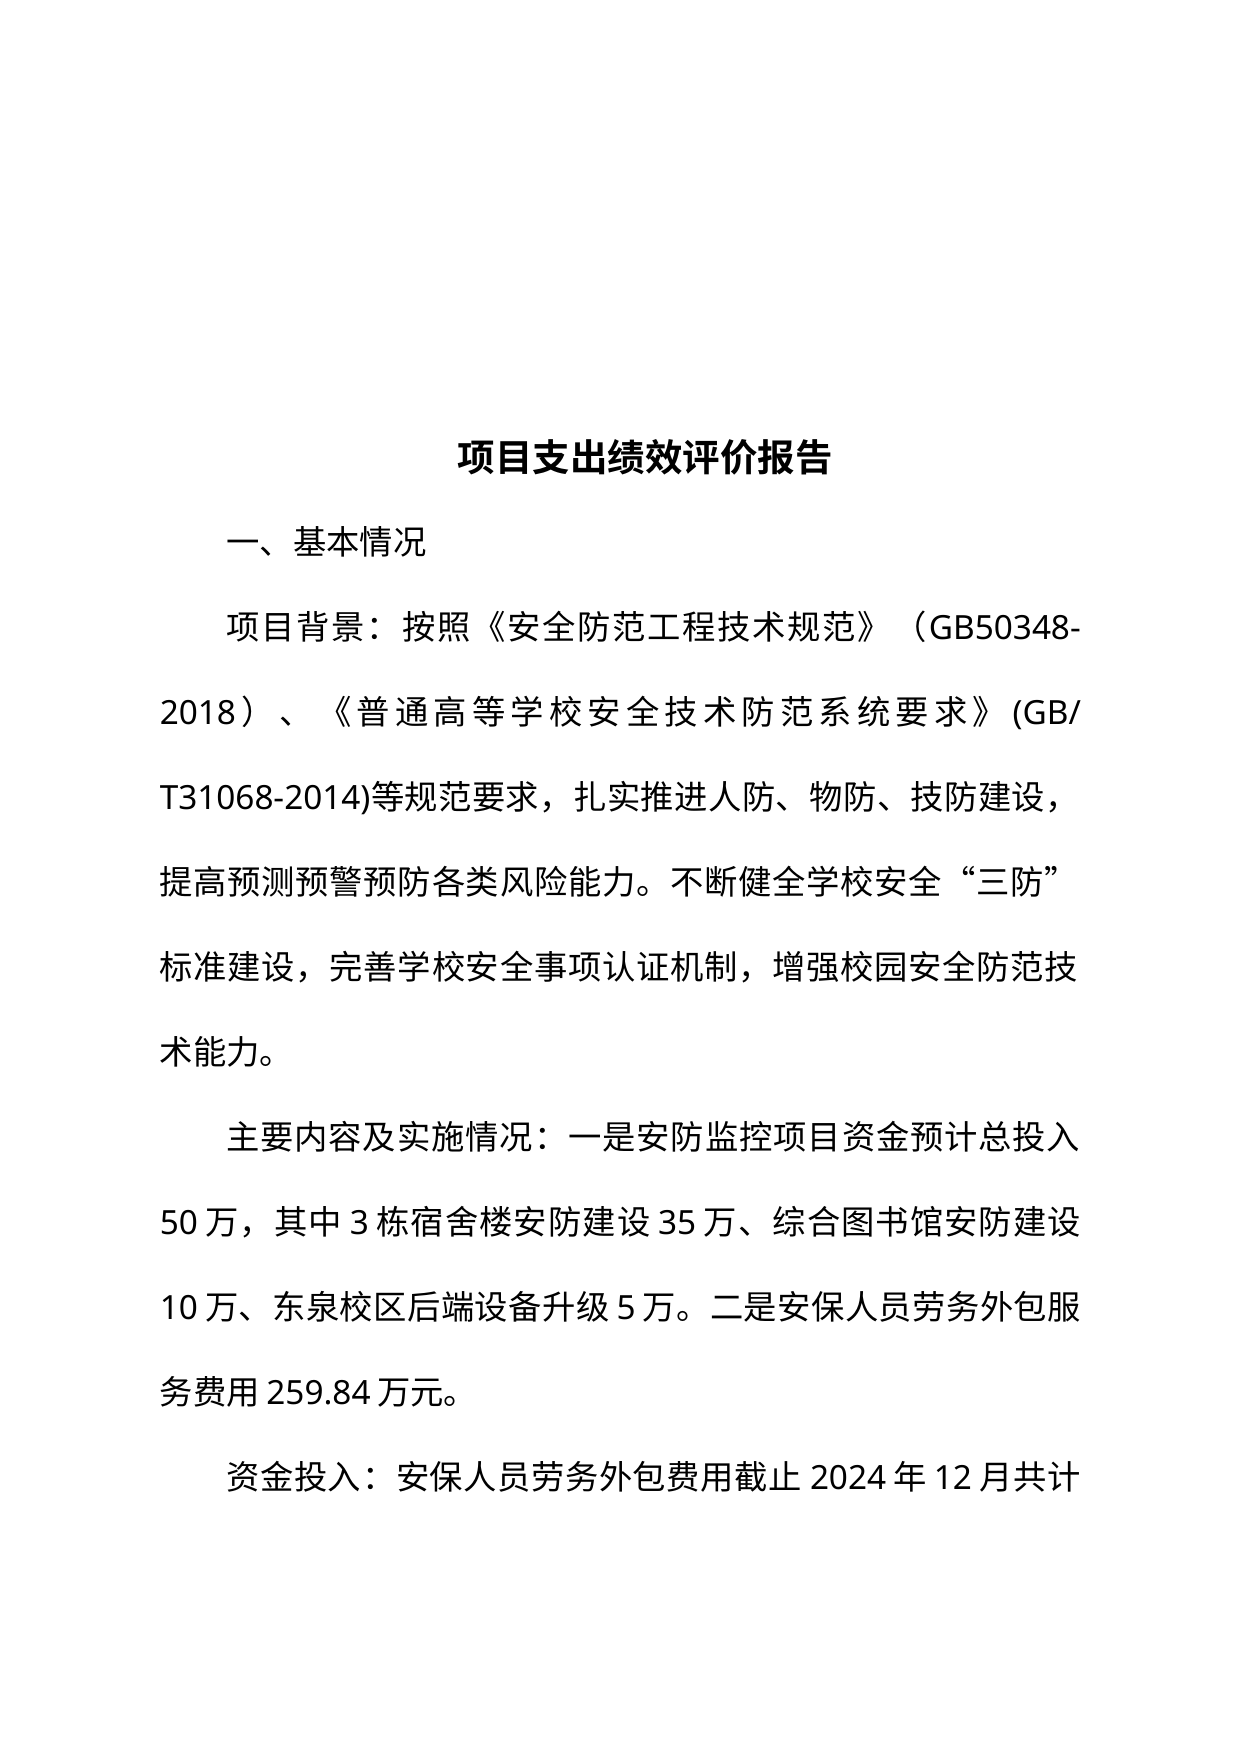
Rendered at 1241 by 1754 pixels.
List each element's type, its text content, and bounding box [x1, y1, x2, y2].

text 项目支出绩效评价报告 [159, 413, 1081, 498]
text 项目背景：按照《安全防范工程技术规范》（GB50348-2018）、《普通高等学校安全技术防范系统要求》(GB/T31068-2014)等规范要求，扎实推进人防、物防、技防建设，提高预测预警预防各类风险能力。不断健全学校安全“三防”标准建设，完善学校安全事项认证机制，增强校园安全防范技术能力。 [159, 583, 1081, 1093]
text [159, 1433, 1081, 1518]
text 一、基本情况 [159, 498, 1081, 583]
text 主要内容及实施情况：一是安防监控项目资金预计总投入50万，其中3栋宿舍楼安防建设35万、综合图书馆安防建设10万、东泉校区后端设备升级5万。二是安保人员劳务外包服务费用259.84万元。 [159, 1093, 1081, 1433]
